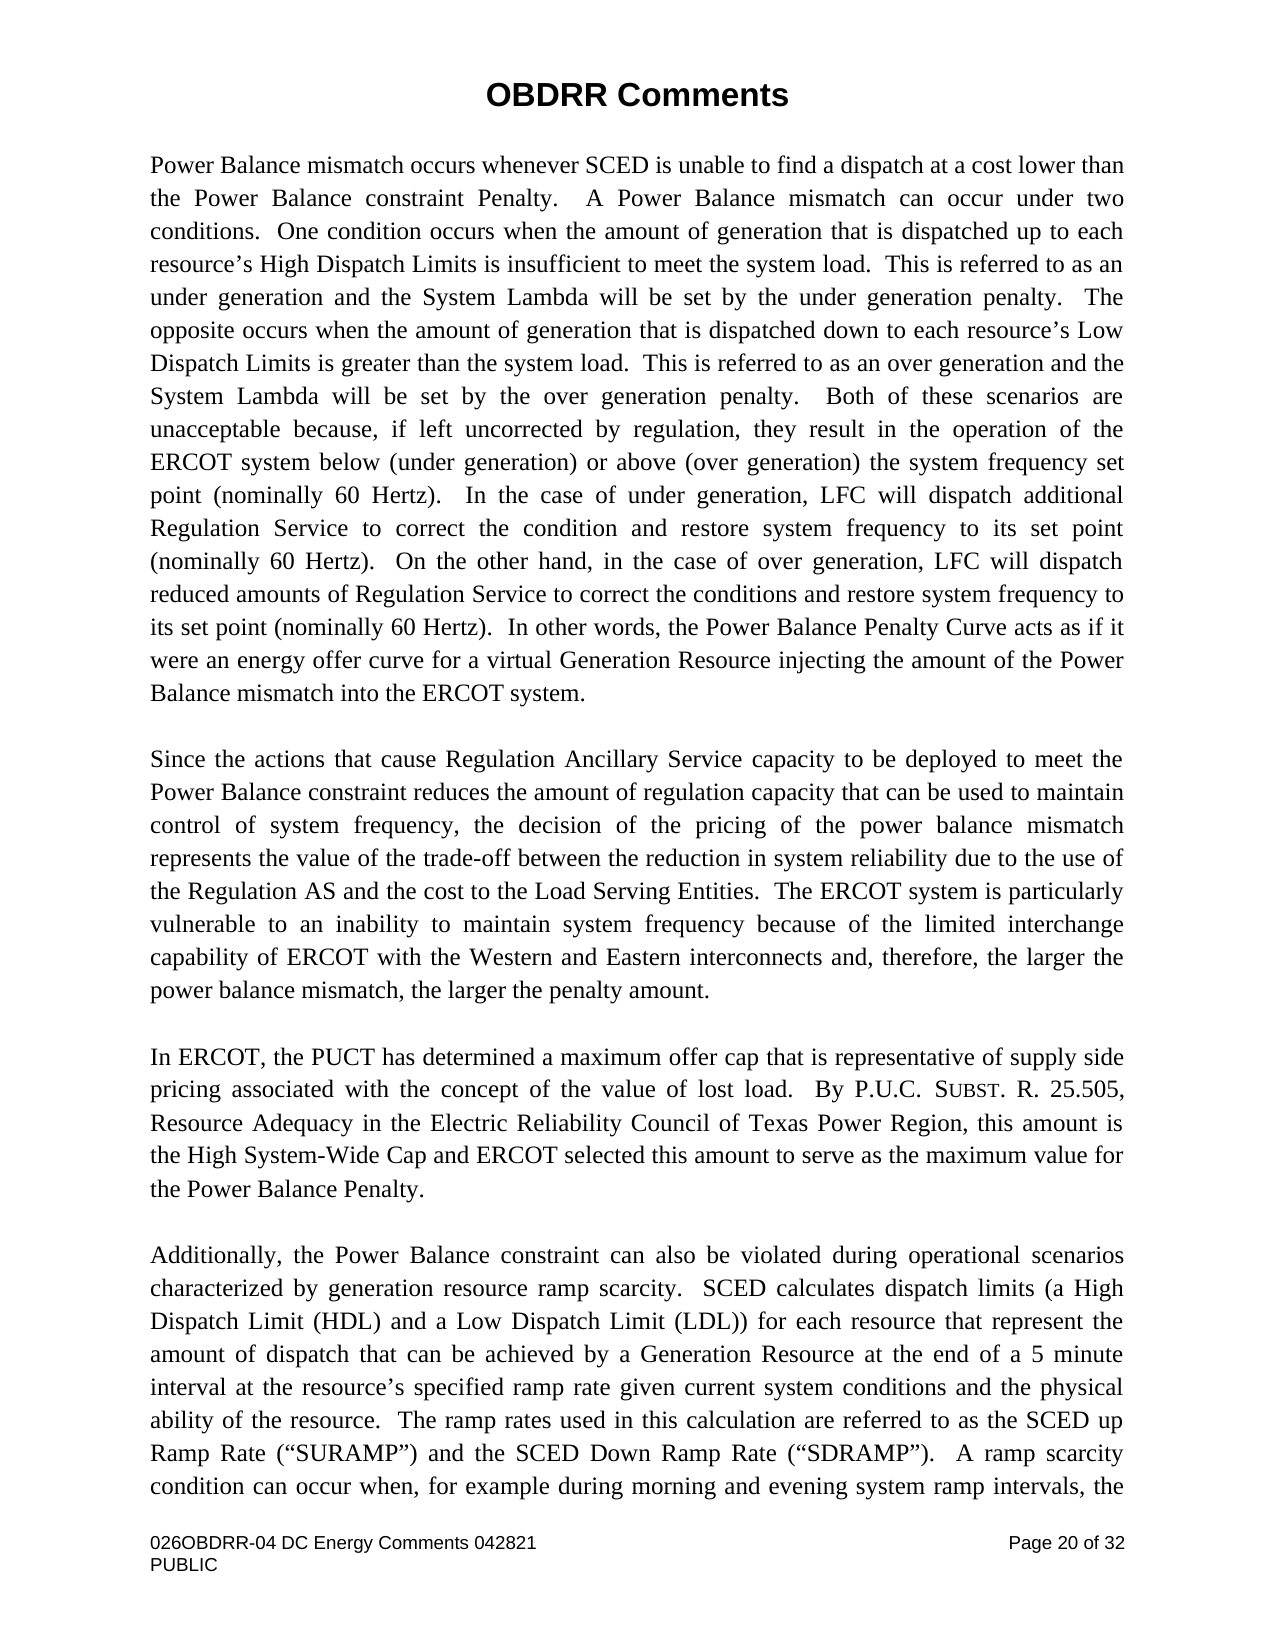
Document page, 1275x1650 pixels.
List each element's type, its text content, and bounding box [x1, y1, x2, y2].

text In ERCOT, the PUCT has determined a maximum offer cap that is representative of supply side pricing associated with the concept of the value of lost load. By P.U.C. Subst. R. 25.505, Resource Adequacy in the Electric Reliability Council of Texas Power Region, this amount is the High System-Wide Cap and ERCOT selected this amount to serve as the maximum value for the Power Balance Penalty. [150, 1042, 1125, 1202]
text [150, 1240, 1125, 1499]
text Since the actions that cause Regulation Ancillary Service capacity to be deployed to meet the Power Balance constraint reduces the amount of regulation capacity that can be used to maintain control of system frequency, the decision of the pricing of the power balance mismatch represents the value of the trade-off between the reduction in system reliability due to the use of the Regulation AS and the cost to the Load Serving Entities. The ERCOT system is particularly vulnerable to an inability to maintain system frequency because of the limited interchange capability of ERCOT with the Western and Eastern interconnects and, therefore, the larger the power balance mismatch, the larger the penalty amount. [150, 744, 1125, 1004]
text Power Balance mismatch occurs whenever SCED is unable to find a dispatch at a cost lower than the Power Balance constraint Penalty. A Power Balance mismatch can occur under two conditions. One condition occurs when the amount of generation that is dispatched up to each resource’s High Dispatch Limits is insufficient to meet the system load. This is referred to as an under generation and the System Lambda will be set by the under generation penalty. The opposite occurs when the amount of generation that is dispatched down to each resource’s Low Dispatch Limits is greater than the system load. This is referred to as an over generation and the System Lambda will be set by the over generation penalty. Both of these scenarios are unacceptable because, if left uncorrected by regulation, they result in the operation of the ERCOT system below (under generation) or above (over generation) the system frequency set point (nominally 60 Hertz). In the case of under generation, LFC will dispatch additional Regulation Service to correct the condition and restore system frequency to its set point (nominally 60 Hertz). On the other hand, in the case of over generation, LFC will dispatch reduced amounts of Regulation Service to correct the conditions and restore system frequency to its set point (nominally 60 Hertz). In other words, the Power Balance Penalty Curve acts as if it were an energy offer curve for a virtual Generation Resource injecting the amount of the Power Balance mismatch into the ERCOT system. [150, 150, 1125, 707]
